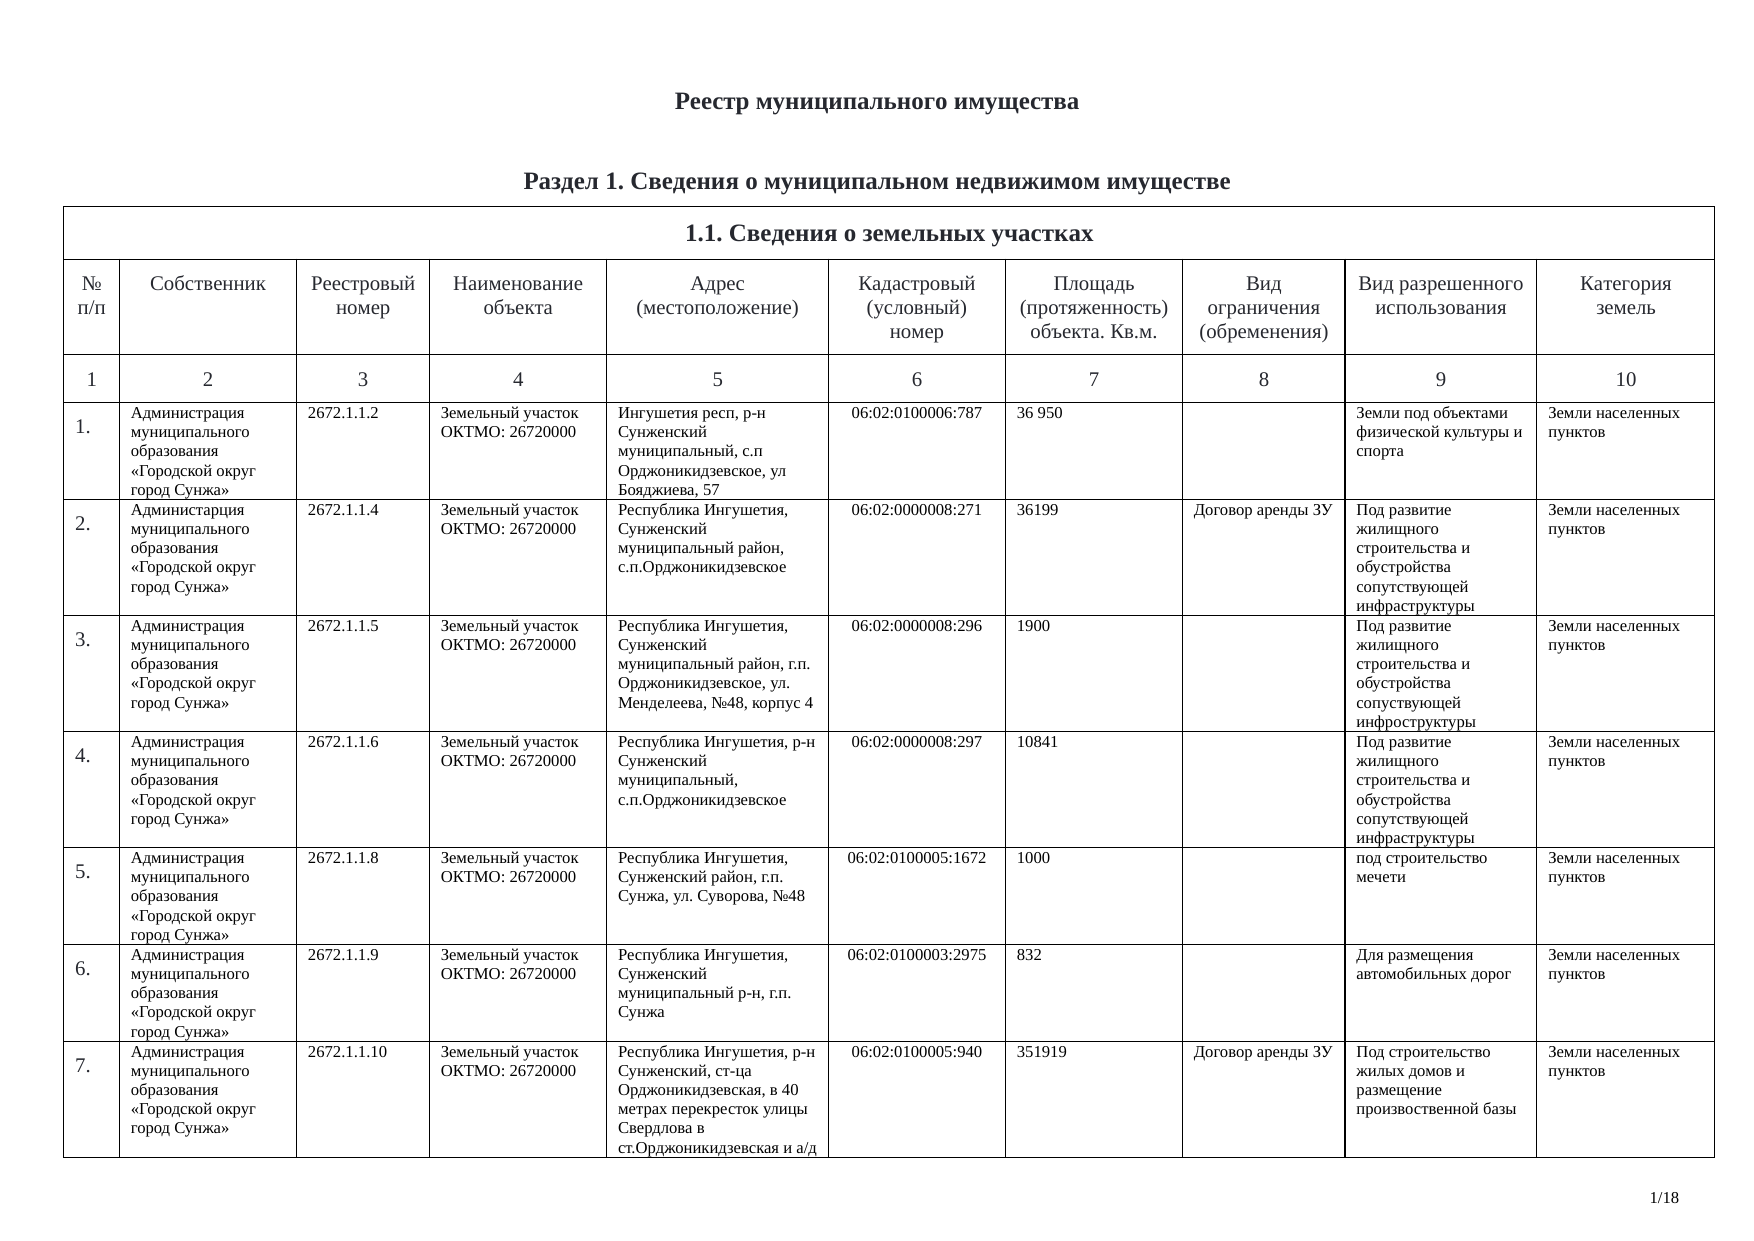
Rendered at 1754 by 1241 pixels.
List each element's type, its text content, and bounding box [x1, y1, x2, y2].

table_cell 10841 [1006, 732, 1182, 847]
table_cell [1183, 945, 1344, 1041]
table_cell [1183, 732, 1344, 847]
table_cell Земли населенных пунктов [1537, 732, 1714, 847]
table_cell 8 [1183, 355, 1344, 402]
text Реестр муниципального имущества [75, 86, 1679, 115]
table_cell 2672.1.1.4 [297, 500, 429, 615]
table_cell Земли населенных пунктов [1537, 500, 1714, 615]
table_cell Республика Ингушетия, Сунженский муниципальный район, с.п.Орджоникидзевское [607, 500, 828, 615]
table_cell Договор аренды ЗУ [1183, 1042, 1344, 1157]
table_cell Земли под объектами физической культуры и спорта [1346, 403, 1536, 499]
table_cell Администрация муниципального образования «Городской округ город Сунжа» [120, 1042, 296, 1157]
table_cell [1183, 403, 1344, 499]
table_cell Земельный участок ОКТМО: 26720000 [430, 500, 606, 615]
table_cell 832 [1006, 945, 1182, 1041]
table_cell 10 [1537, 355, 1714, 402]
table_cell Администрация муниципального образования «Городской округ город Сунжа» [120, 616, 296, 731]
table_cell 4 [430, 355, 606, 402]
table_cell [64, 1042, 119, 1157]
table_cell Республика Ингушетия, р-н Сунженский муниципальный, с.п.Орджоникидзевское [607, 732, 828, 847]
table_cell 9 [1346, 355, 1536, 402]
table_cell Земли населенных пунктов [1537, 403, 1714, 499]
table_cell 2672.1.1.6 [297, 732, 429, 847]
table_cell 1000 [1006, 848, 1182, 944]
table_cell 36 950 [1006, 403, 1182, 499]
table_cell 36199 [1006, 500, 1182, 615]
table_cell Реестровый номер [297, 260, 429, 354]
table_cell 06:02:0000008:296 [829, 616, 1005, 731]
table_cell Администарция муниципального образования «Городской округ город Сунжа» [120, 500, 296, 615]
table_cell 351919 [1006, 1042, 1182, 1157]
table_cell Администрация муниципального образования «Городской округ город Сунжа» [120, 732, 296, 847]
table_cell [64, 945, 119, 1041]
table_cell 2672.1.1.9 [297, 945, 429, 1041]
table_cell Кадастровый (условный) номер [829, 260, 1005, 354]
table_cell Площадь (протяженность) объекта. Кв.м. [1006, 260, 1182, 354]
table_cell под строительство мечети [1346, 848, 1536, 944]
table_cell 2 [120, 355, 296, 402]
table_cell Земельный участок ОКТМО: 26720000 [430, 732, 606, 847]
table_cell Под развитие жилищного строительства и обустройства сопутствующей инфраструктуры [1346, 500, 1536, 615]
table_cell Под развитие жилищного строительства и обустройства сопуствующей инфроструктуры [1346, 616, 1536, 731]
table_cell Категория земель [1537, 260, 1714, 354]
table_cell Земли населенных пунктов [1537, 1042, 1714, 1157]
table_cell Для размещения автомобильных дорог [1346, 945, 1536, 1041]
table_cell 06:02:0100005:940 [829, 1042, 1005, 1157]
table_cell [1183, 848, 1344, 944]
table_cell Договор аренды ЗУ [1183, 500, 1344, 615]
table_cell Наименование объекта [430, 260, 606, 354]
table_cell Земли населенных пунктов [1537, 616, 1714, 731]
table_cell № п/п [64, 260, 119, 354]
table_cell Земельный участок ОКТМО: 26720000 [430, 616, 606, 731]
table_header 1.1. Сведения о земельных участках [64, 207, 1714, 258]
table_cell Собственник [120, 260, 296, 354]
text Раздел 1. Сведения о муниципальном недвижимом имуществе [75, 166, 1679, 195]
table_cell 2672.1.1.2 [297, 403, 429, 499]
table_cell Республика Ингушетия, Сунженский муниципальный район, г.п. Орджоникидзевское, ул. Менделеева, №48, корпус 4 [607, 616, 828, 731]
table_cell Вид разрешенного использования [1346, 260, 1536, 354]
table_cell Земельный участок ОКТМО: 26720000 [430, 403, 606, 499]
table_cell 06:02:0100005:1672 [829, 848, 1005, 944]
table_cell 3 [297, 355, 429, 402]
table_cell [1183, 616, 1344, 731]
table_cell [64, 403, 119, 499]
table_cell 06:02:0000008:297 [829, 732, 1005, 847]
table_cell 5 [607, 355, 828, 402]
table_cell 7 [1006, 355, 1182, 402]
table_cell 2672.1.1.10 [297, 1042, 429, 1157]
table_cell Вид ограничения (обременения) [1183, 260, 1344, 354]
table_cell Ингушетия респ, р-н Сунженский муниципальный, с.п Орджоникидзевское, ул Бояджиева, 57 [607, 403, 828, 499]
table_cell [64, 848, 119, 944]
table_cell 1 [64, 355, 119, 402]
table_cell Администрация муниципального образования «Городской округ город Сунжа» [120, 945, 296, 1041]
table_cell Администрация муниципального образования «Городской округ город Сунжа» [120, 403, 296, 499]
table_cell Республика Ингушетия, Сунженский муниципальный р-н, г.п. Сунжа [607, 945, 828, 1041]
table_cell 6 [829, 355, 1005, 402]
table_cell Адрес (местоположение) [607, 260, 828, 354]
table_cell 2672.1.1.5 [297, 616, 429, 731]
table_cell Администрация муниципального образования «Городской округ город Сунжа» [120, 848, 296, 944]
table_cell Земельный участок ОКТМО: 26720000 [430, 848, 606, 944]
table_cell Земельный участок ОКТМО: 26720000 [430, 1042, 606, 1157]
table_cell [64, 500, 119, 615]
table_cell 06:02:0100003:2975 [829, 945, 1005, 1041]
table_cell Под развитие жилищного строительства и обустройства сопутствующей инфраструктуры [1346, 732, 1536, 847]
table_cell 06:02:0100006:787 [829, 403, 1005, 499]
table_cell 06:02:0000008:271 [829, 500, 1005, 615]
table_cell Под строительство жилых домов и размещение произвоственной базы [1346, 1042, 1536, 1157]
table_cell [64, 732, 119, 847]
table_cell Республика Ингушетия, Сунженский район, г.п. Сунжа, ул. Суворова, №48 [607, 848, 828, 944]
table_cell Земли населенных пунктов [1537, 945, 1714, 1041]
table_cell Земельный участок ОКТМО: 26720000 [430, 945, 606, 1041]
table_cell 2672.1.1.8 [297, 848, 429, 944]
table_cell [64, 616, 119, 731]
table_cell Земли населенных пунктов [1537, 848, 1714, 944]
table_cell 1900 [1006, 616, 1182, 731]
